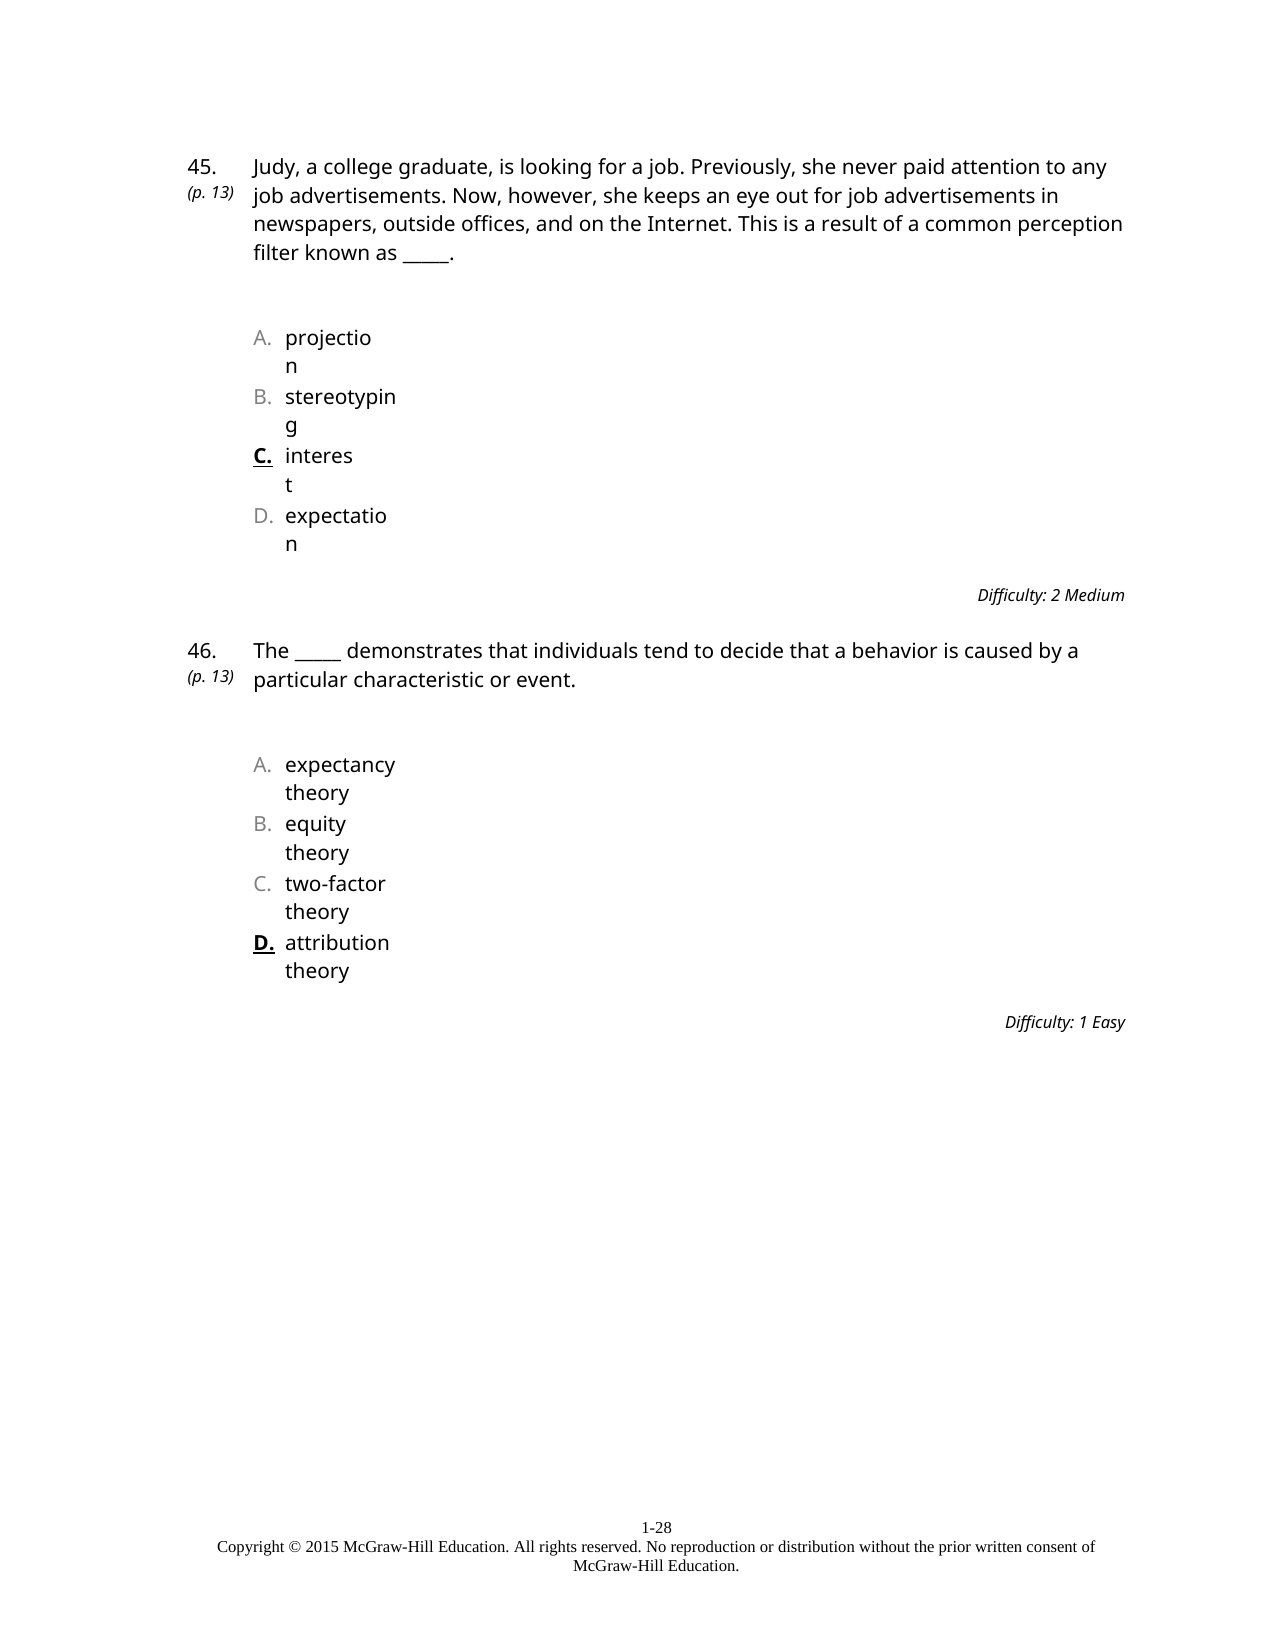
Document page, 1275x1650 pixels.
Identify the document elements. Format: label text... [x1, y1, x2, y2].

table_header Judy, a college graduate, is looking for a job. Previously, she never paid attention to any job advertisements. Now, however, she keeps an eye out for job advertisements in newspapers, outside offices, and on the Internet. This is a result of a common perception filter known as _____. [253, 153, 1125, 558]
table_header Difficulty: 1 Easy [188, 1011, 1125, 1061]
table_header 46. (p. 13) [188, 637, 253, 985]
table_header 45. (p. 13) [188, 153, 253, 558]
table_header The _____ demonstrates that individuals tend to decide that a behavior is caused by a particular characteristic or event. [253, 637, 1125, 985]
table_header Difficulty: 2 Medium [188, 583, 1125, 634]
